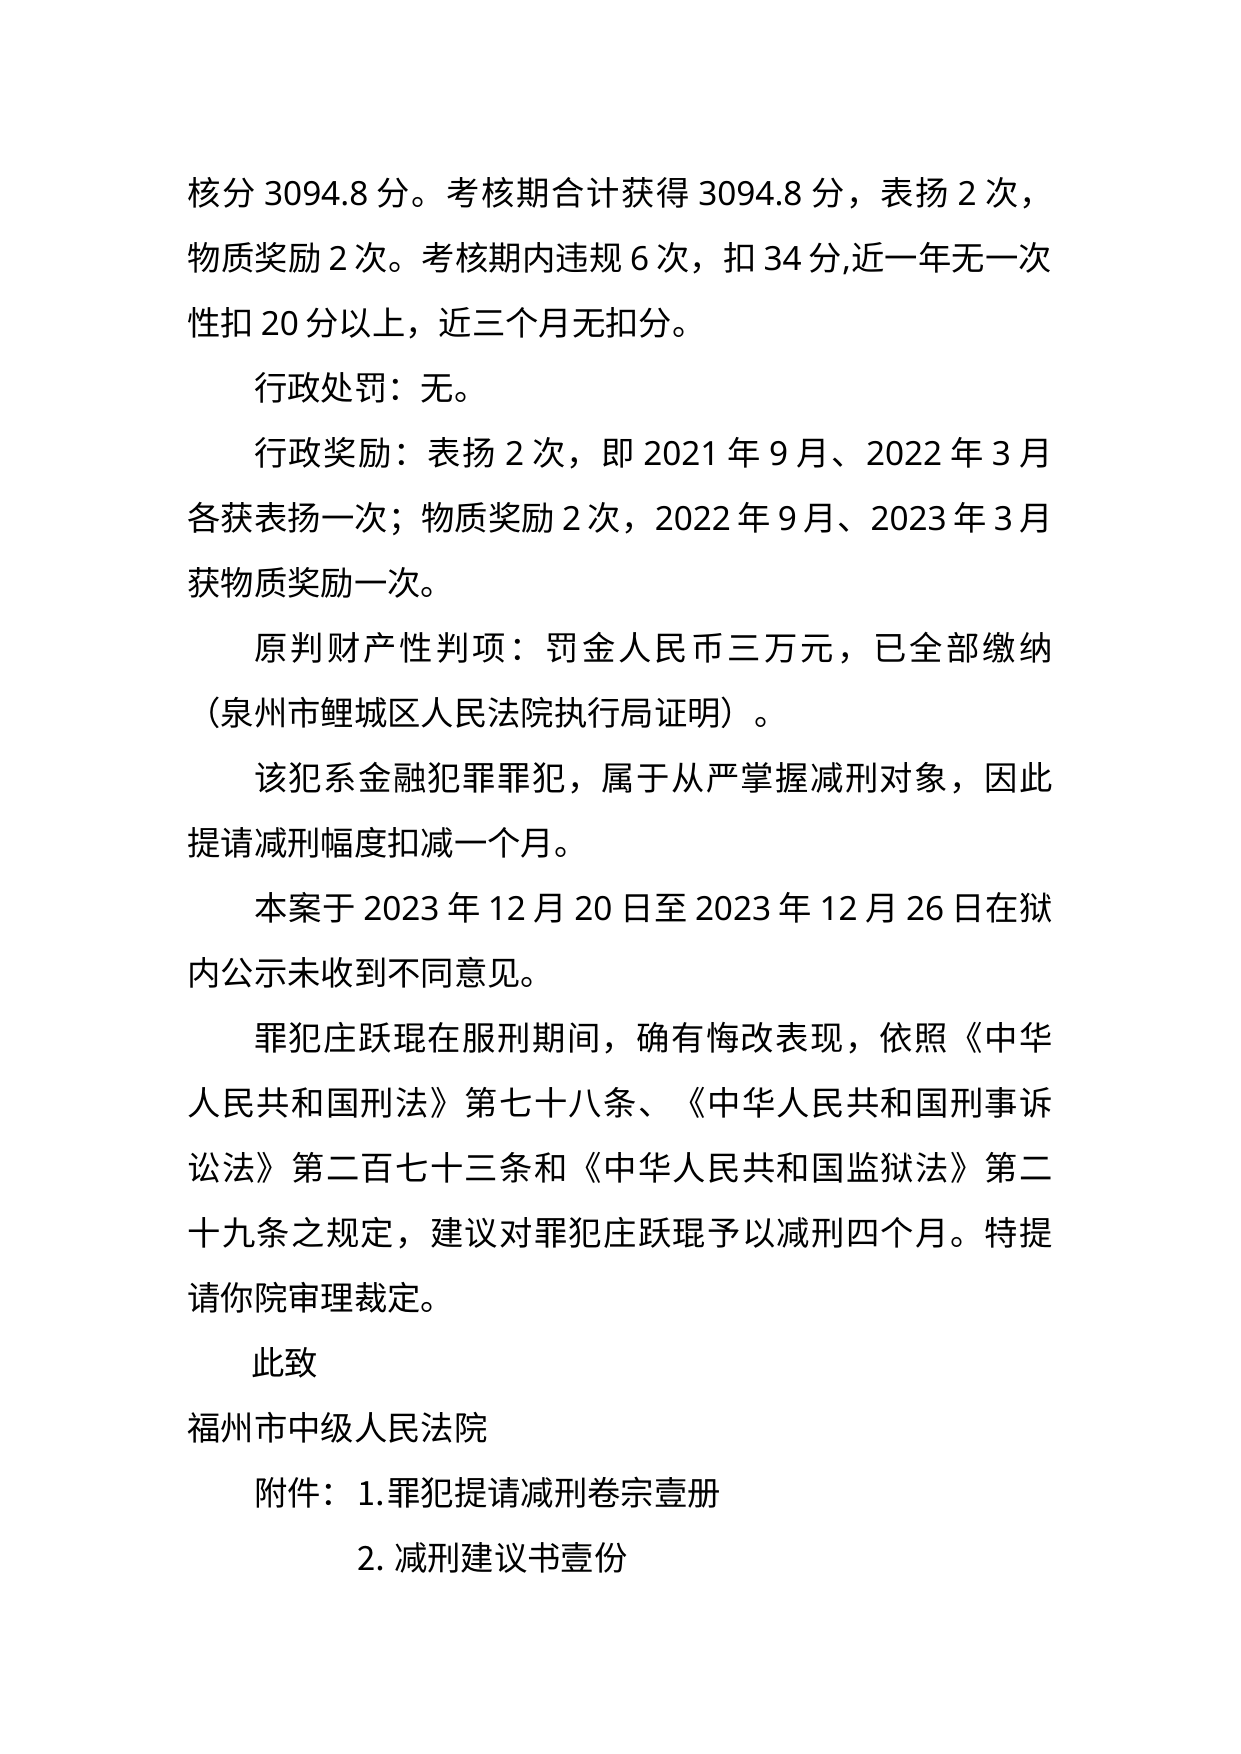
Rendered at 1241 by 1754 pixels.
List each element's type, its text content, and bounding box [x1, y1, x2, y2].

text 福州市中级人民法院 [187, 1394, 1056, 1459]
text 附件：⒈罪犯提请减刑卷宗壹册 [187, 1459, 1053, 1524]
text 本案于2023年12月20日至2023年12月26日在狱内公示未收到不同意见。 [187, 874, 1053, 1004]
text 行政奖励：表扬2次，即2021年9月、2022年3月各获表扬一次；物质奖励2次，2022年9月、2023年3月获物质奖励一次。 [187, 419, 1053, 614]
text 原判财产性判项：罚金人民币三万元，已全部缴纳（泉州市鲤城区人民法院执行局证明）。 [187, 614, 1053, 744]
text ⒉减刑建议书壹份 [187, 1524, 1056, 1589]
text 罪犯庄跃琨在服刑期间，确有悔改表现，依照《中华人民共和国刑法》第七十八条、《中华人民共和国刑事诉讼法》第二百七十三条和《中华人民共和国监狱法》第二十九条之规定，建议对罪犯庄跃琨予以减刑四个月。特提请你院审理裁定。 [187, 1004, 1053, 1329]
text 该犯系金融犯罪罪犯，属于从严掌握减刑对象，因此提请减刑幅度扣减一个月。 [187, 744, 1053, 874]
text 此致 [187, 1329, 1056, 1394]
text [187, 159, 1053, 354]
text 行政处罚：无。 [187, 354, 1053, 419]
